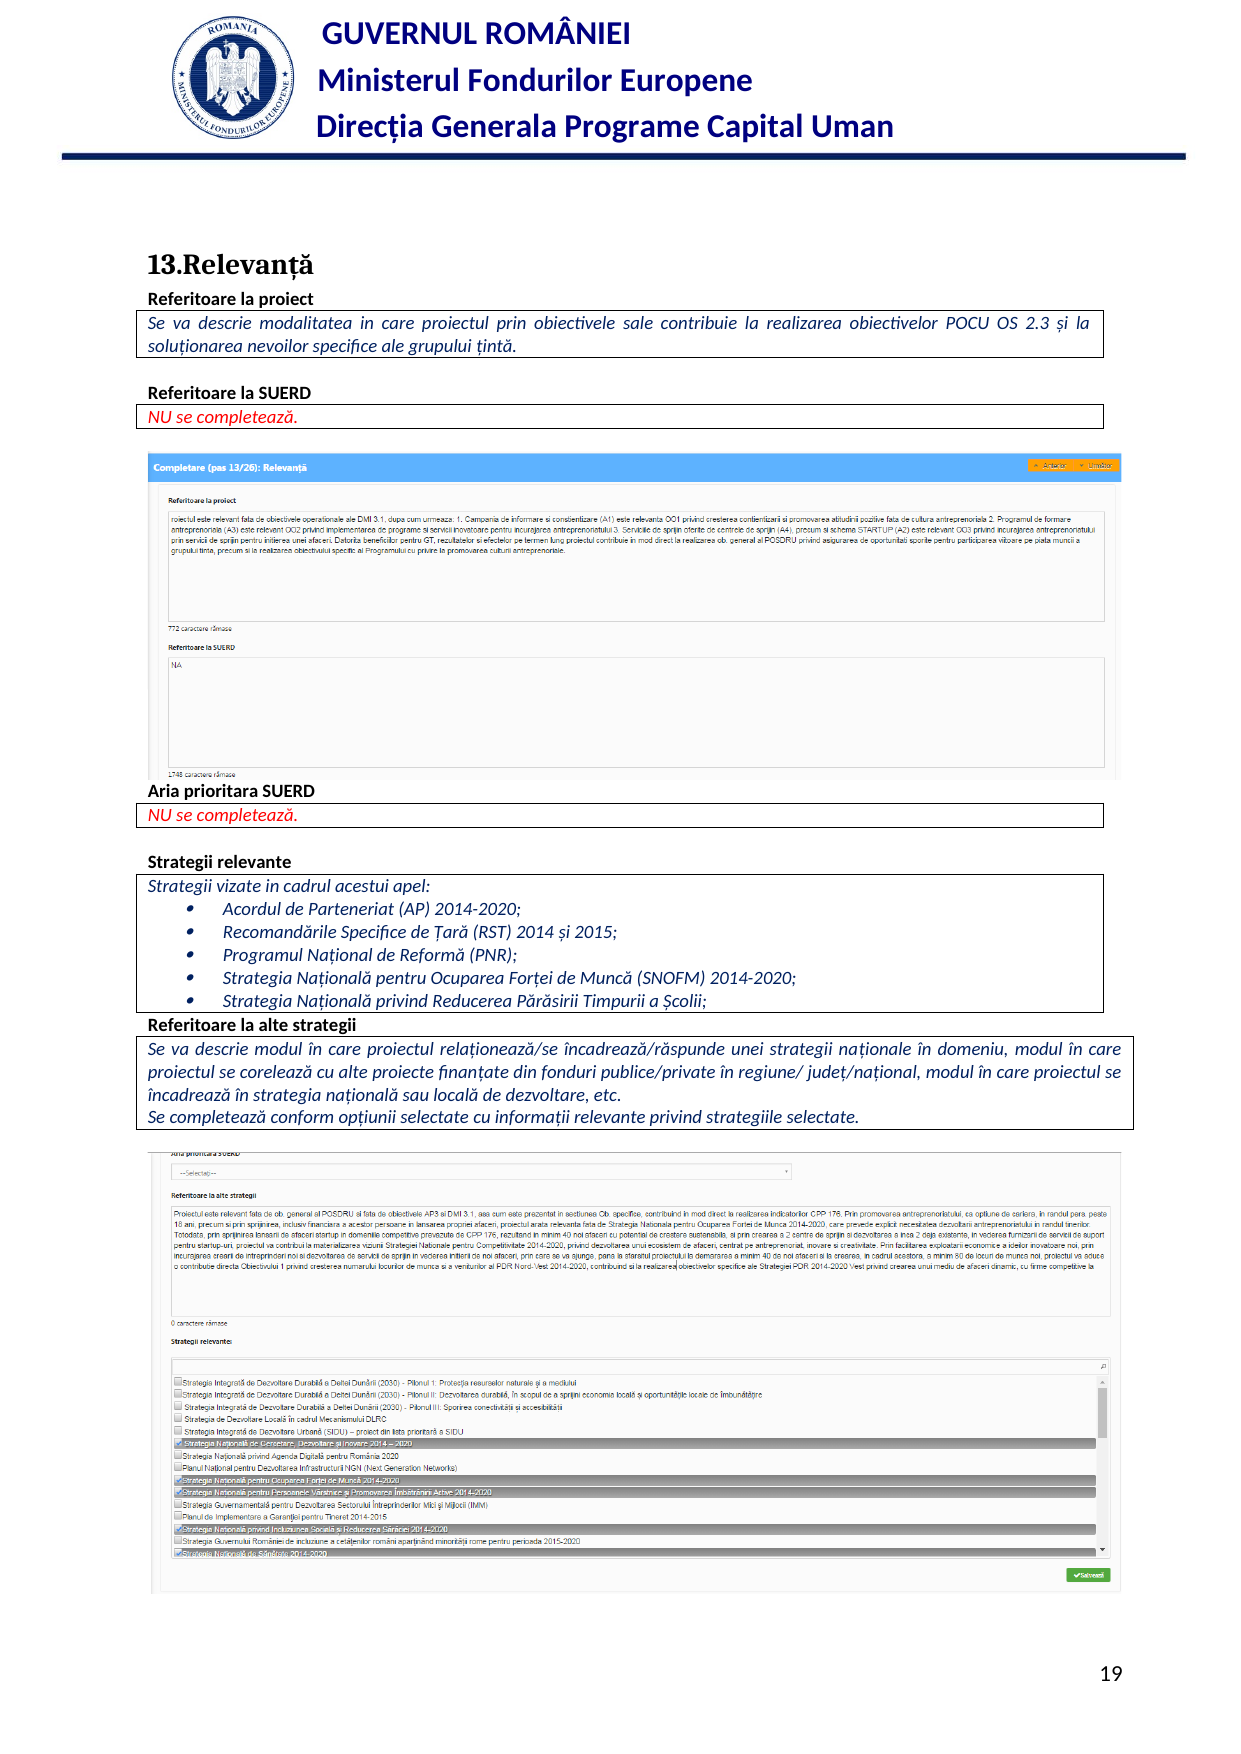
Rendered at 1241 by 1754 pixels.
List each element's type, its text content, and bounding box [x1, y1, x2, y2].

picture [147, 451, 1122, 780]
table_header NU se completează. [137, 804, 1103, 827]
text Aria prioritara SUERD [148, 780, 1122, 803]
table_header Se va descrie modul în care proiectul relaționează/se încadrează/răspunde unei strategii naţionale în domeniu, modul în care proiectul se corelează cu alte proiecte finanţate din fonduri publice/private în regiune/ județ/național, modul în care proiectul se încadrează în strategia națională sau locală de dezvoltare, etc. Se completează conform opțiunii selectate cu informații relevante privind strategiile selectate. [137, 1037, 1133, 1129]
table_header Se va descrie modalitatea in care proiectul prin obiectivele sale contribuie la realizarea obiectivelor POCU OS 2.3 și la soluţionarea nevoilor specifice ale grupului ţintă. [137, 311, 1103, 357]
picture [31, 145, 1210, 173]
text Referitoare la proiect [148, 287, 1122, 310]
picture [147, 1152, 1122, 1594]
picture [171, 13, 296, 141]
text Strategii relevante [148, 851, 1122, 873]
subtitle 13.Relevanță [148, 248, 1122, 282]
table_header NU se completează. [137, 405, 1103, 428]
text Referitoare la SUERD [148, 381, 1122, 404]
table_header Strategii vizate in cadrul acestui apel: Acordul de Parteneriat (AP) 2014-2020; Recomandările Specifice de Țară (RST) 2014 şi 2015; Programul Național de Reformă (PNR); Strategia Națională pentru Ocuparea Forței de Muncă (SNOFM) 2014-2020; Strategia Națională privind Reducerea Părăsirii Timpurii a Școlii; [137, 875, 1103, 1012]
text Referitoare la alte strategii [148, 1013, 1122, 1036]
